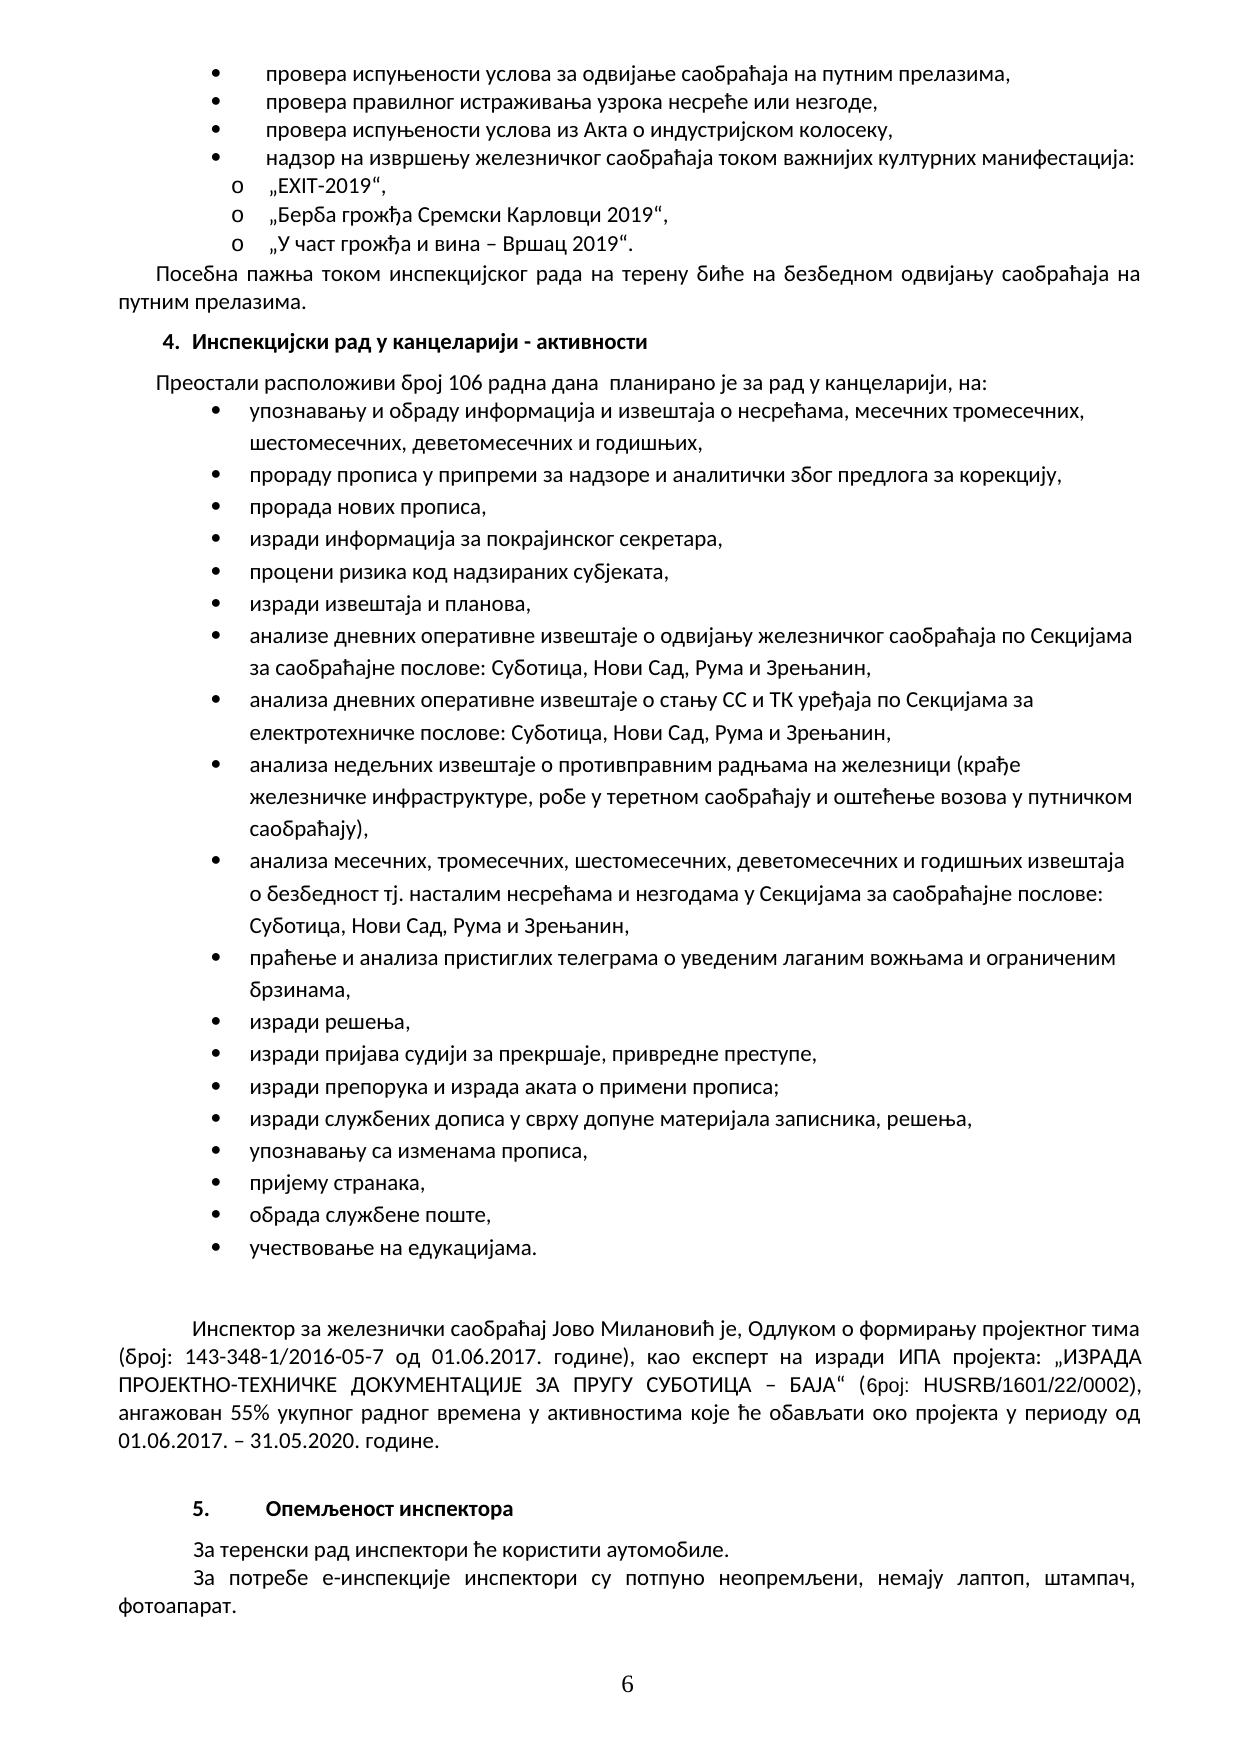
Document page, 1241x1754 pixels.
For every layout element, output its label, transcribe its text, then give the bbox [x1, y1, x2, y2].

list изради информација за покрајинског секретара, [212, 524, 1142, 553]
text Преостали расположиви број 106 радна дана планирано је за рад у канцеларији, на: [118, 368, 1142, 396]
list прораду прописа у припреми за надзоре и аналитички због предлога за корекцију, [212, 460, 1142, 488]
list изради препорука и израда аката о примени прописа; [212, 1072, 1142, 1100]
list изради службених дописа у сврху допуне материјала записника, решења, [212, 1104, 1142, 1132]
list процени ризика код надзираних субјеката, [212, 557, 1142, 585]
list анализа недељних извештаје о противправним радњама на железници (крађе железничке инфраструктуре, робе у теретном саобраћају и оштећење возова у путничком саобраћају), [212, 750, 1142, 842]
list „EXIT-2019“, [231, 171, 1142, 200]
list За потребе е-инспекције инспектори су потпуно неопремљени, немају лаптоп, штампач, фотоапарат. [118, 1563, 1137, 1619]
list прорада нових прописа, [212, 492, 1142, 520]
list „У част грожђа и вина – Вршац 2019“. [231, 229, 1142, 259]
list упознавању и обраду информација и извештаја о несрећама, месечних тромесечних, шестомесечних, деветомесечних и годишњих, [212, 396, 1142, 456]
list Инспекцијски рад у канцеларији - активности [162, 327, 1137, 355]
list Опемљеност инспектора [192, 1494, 1137, 1522]
list праћење и анализа пристиглих телеграма о уведеним лаганим вожњама и ограниченим брзинама, [212, 943, 1142, 1003]
list упознавању са изменама прописа, [212, 1136, 1142, 1164]
list анализе дневних оперативне извештаје о одвијању железничког саобраћаја по Секцијама за саобраћајне послове: Суботица, Нови Сад, Рума и Зрењанин, [212, 621, 1142, 681]
list обрада службене поште, [212, 1201, 1142, 1228]
list анализа месечних, тромесечних, шестомесечних, деветомесечних и годишњих извештаја о безбедност тј. насталим несрећама и незгодама у Секцијама за саобраћајне послове: Суботица, Нови Сад, Рума и Зрењанин, [212, 846, 1142, 939]
list изради извештаја и планова, [212, 589, 1142, 617]
text Инспектор за железнички саобраћај Јово Милановић је, Одлуком о формирању пројектног тима (број: 143-348-1/2016-05-7 од 01.06.2017. године), као експерт на изради ИПА пројекта: „ИЗРАДА ПРОЈЕКТНО-ТЕХНИЧКЕ ДОКУМЕНТАЦИЈЕ ЗА ПРУГУ СУБОТИЦА – БАЈА“ (6poј: HUSRB/1601/22/0002), ангажован 55% укупног радног времена у активностима које ће обављати око пројекта у периоду од 01.06.2017. – 31.05.2020. године. [118, 1314, 1142, 1454]
list провера испуњености услова за одвијање саобраћаја на путним прелазима, [118, 59, 1142, 87]
list пријему странака, [212, 1168, 1142, 1196]
list анализа дневних оперативне извештаје о стању СС и ТК уређаја по Секцијама за електротехничке послове: Суботица, Нови Сад, Рума и Зрењанин, [212, 686, 1142, 746]
list изради решења, [212, 1007, 1142, 1035]
list За теренски рад инспектори ће користити аутомобиле. [118, 1535, 1137, 1563]
list надзор на извршењу железничког саобраћаја током важнијих културних манифестација: [118, 143, 1142, 171]
list „Берба грожђа Сремски Карловци 2019“, [231, 200, 1142, 229]
list учествовање на едукацијама. [212, 1233, 1142, 1261]
list провера правилног истраживања узрока несреће или незгоде, [118, 87, 1142, 115]
list провера испуњености услова из Акта о индустријском колосеку, [118, 115, 1142, 143]
list изради пријава судији за прекршаје, привредне преступе, [212, 1039, 1142, 1068]
text Посебна пажња током инспекцијског рада на терену биће на безбедном одвијању саобраћаја на путним прелазима. [118, 259, 1142, 315]
